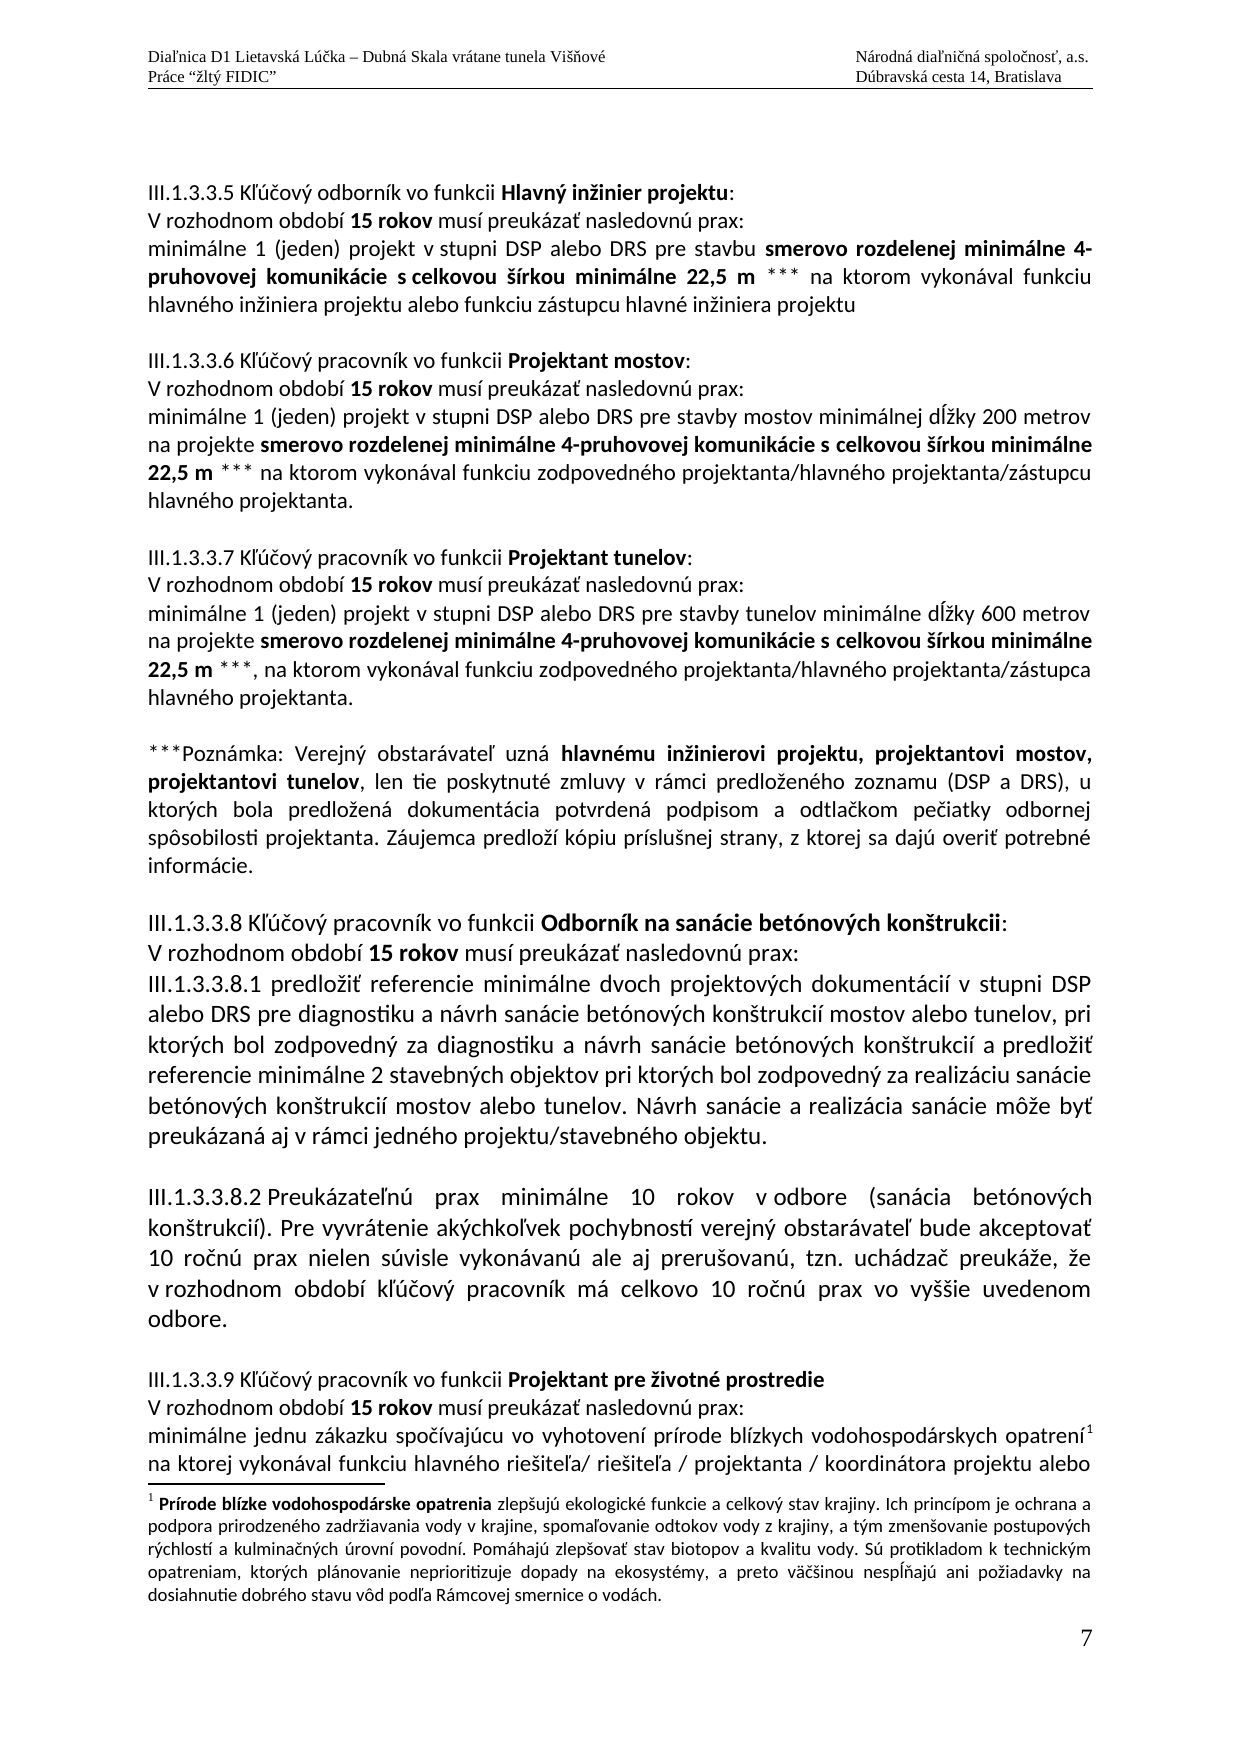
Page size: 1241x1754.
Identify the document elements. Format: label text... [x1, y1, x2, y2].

text V rozhodnom období 15 rokov musí preukázať nasledovnú prax: [148, 937, 1093, 968]
text minimálne 1 (jeden) projekt v stupni DSP alebo DRS pre stavby mostov minimálnej dĺžky 200 metrov na projekte smerovo rozdelenej minimálne 4-pruhovovej komunikácie s celkovou šírkou minimálne 22,5 m *** na ktorom vykonával funkciu zodpovedného projektanta/hlavného projektanta/zástupcu hlavného projektanta. [148, 402, 1093, 514]
text III.1.3.3.8.2 Preukázateľnú prax minimálne 10 rokov v odbore (sanácia betónových konštrukcií). Pre vyvrátenie akýchkoľvek pochybností verejný obstarávateľ bude akceptovať 10 ročnú prax nielen súvisle vykonávanú ale aj prerušovanú, tzn. uchádzač preukáže, že v rozhodnom období kľúčový pracovník má celkovo 10 ročnú prax vo vyššie uvedenom odbore. [148, 1182, 1093, 1334]
text III.1.3.3.9 Kľúčový pracovník vo funkcii Projektant pre životné prostredie [148, 1365, 1093, 1393]
text III.1.3.3.8 Kľúčový pracovník vo funkcii Odborník na sanácie betónových konštrukcii: [148, 907, 1093, 937]
text III.1.3.3.6 Kľúčový pracovník vo funkcii Projektant mostov: [148, 346, 1093, 374]
text minimálne 1 (jeden) projekt v stupni DSP alebo DRS pre stavby tunelov minimálne dĺžky 600 metrov na projekte smerovo rozdelenej minimálne 4-pruhovovej komunikácie s celkovou šírkou minimálne 22,5 m ***, na ktorom vykonával funkciu zodpovedného projektanta/hlavného projektanta/zástupca hlavného projektanta. [148, 599, 1093, 711]
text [148, 1421, 1093, 1477]
text III.1.3.3.8.1 predložiť referencie minimálne dvoch projektových dokumentácií v stupni DSP alebo DRS pre diagnostiku a návrh sanácie betónových konštrukcií mostov alebo tunelov, pri ktorých bol zodpovedný za diagnostiku a návrh sanácie betónových konštrukcií a predložiť referencie minimálne 2 stavebných objektov pri ktorých bol zodpovedný za realizáciu sanácie betónových konštrukcií mostov alebo tunelov. Návrh sanácie a realizácia sanácie môže byť preukázaná aj v rámci jedného projektu/stavebného objektu. [148, 968, 1093, 1151]
text V rozhodnom období 15 rokov musí preukázať nasledovnú prax: [148, 206, 1093, 234]
text V rozhodnom období 15 rokov musí preukázať nasledovnú prax: [148, 374, 1093, 402]
text ***Poznámka: Verejný obstarávateľ uzná hlavnému inžinierovi projektu, projektantovi mostov, projektantovi tunelov, len tie poskytnuté zmluvy v rámci predloženého zoznamu (DSP a DRS), u ktorých bola predložená dokumentácia potvrdená podpisom a odtlačkom pečiatky odbornej spôsobilosti projektanta. Záujemca predloží kópiu príslušnej strany, z ktorej sa dajú overiť potrebné informácie. [148, 739, 1093, 879]
text minimálne 1 (jeden) projekt v stupni DSP alebo DRS pre stavbu smerovo rozdelenej minimálne 4-pruhovovej komunikácie s celkovou šírkou minimálne 22,5 m *** na ktorom vykonával funkciu hlavného inžiniera projektu alebo funkciu zástupcu hlavné inžiniera projektu [148, 234, 1093, 318]
text V rozhodnom období 15 rokov musí preukázať nasledovnú prax: [148, 571, 1093, 599]
text III.1.3.3.5 Kľúčový odborník vo funkcii Hlavný inžinier projektu: [148, 178, 1093, 206]
text III.1.3.3.7 Kľúčový pracovník vo funkcii Projektant tunelov: [148, 543, 1093, 571]
text V rozhodnom období 15 rokov musí preukázať nasledovnú prax: [148, 1393, 1093, 1421]
